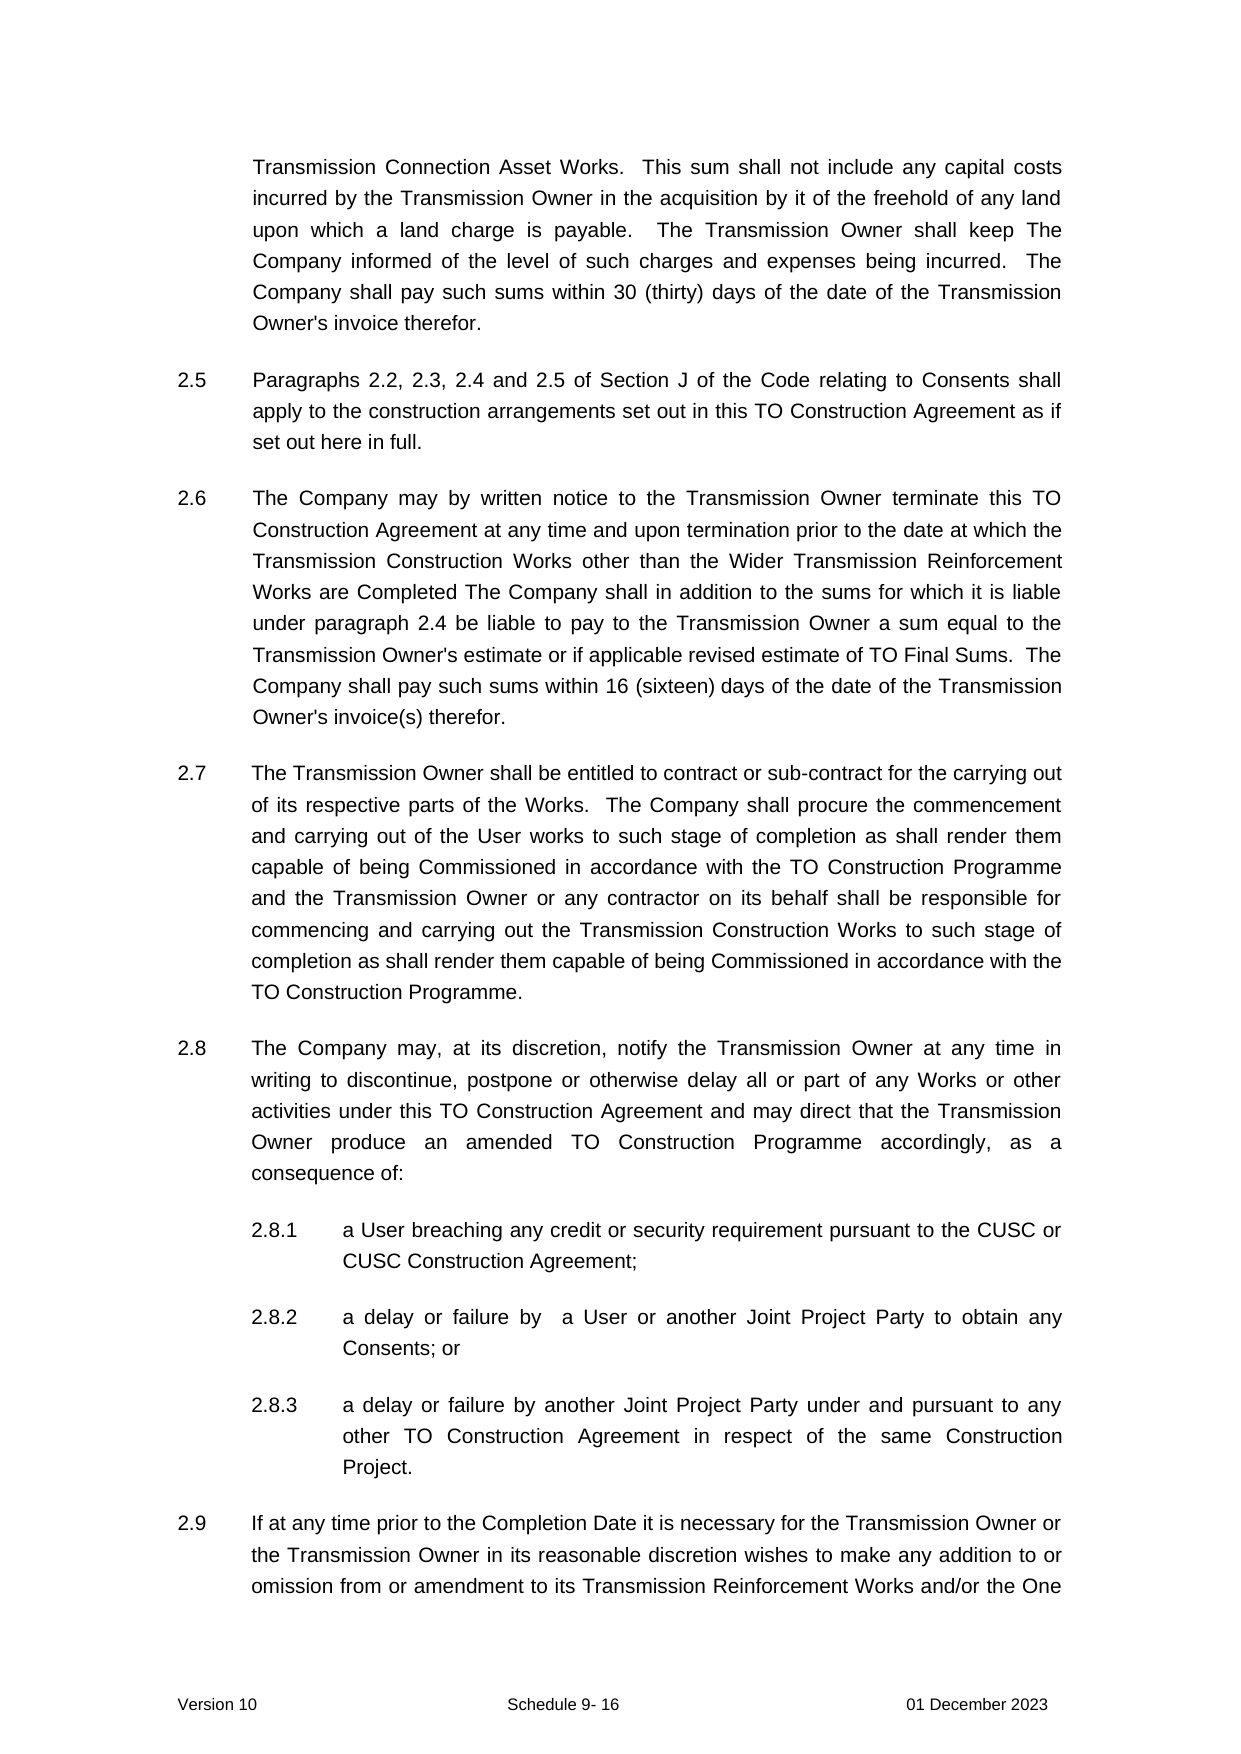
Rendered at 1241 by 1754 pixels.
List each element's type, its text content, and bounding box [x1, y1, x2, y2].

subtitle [177, 1504, 1063, 1598]
subtitle 2.7 The Transmission Owner shall be entitled to contract or sub-contract for the carrying out of its respective parts of the Works. The Company shall procure the commencement and carrying out of the User works to such stage of completion as shall render them capable of being Commissioned in accordance with the TO Construction Programme and the Transmission Owner or any contractor on its behalf shall be responsible for commencing and carrying out the Transmission Construction Works to such stage of completion as shall render them capable of being Commissioned in accordance with the TO Construction Programme. [177, 754, 1063, 1004]
subtitle 2.8.3 a delay or failure by another Joint Project Party under and pursuant to any other TO Construction Agreement in respect of the same Construction Project. [251, 1385, 1063, 1479]
subtitle 2.5 Paragraphs 2.2, 2.3, 2.4 and 2.5 of Section J of the Code relating to Consents shall apply to the construction arrangements set out in this TO Construction Agreement as if set out here in full. [177, 360, 1063, 454]
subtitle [252, 148, 1063, 335]
subtitle 2.6 The Company may by written notice to the Transmission Owner terminate this TO Construction Agreement at any time and upon termination prior to the date at which the Transmission Construction Works other than the Wider Transmission Reinforcement Works are Completed The Company shall in addition to the sums for which it is liable under paragraph 2.4 be liable to pay to the Transmission Owner a sum equal to the Transmission Owner's estimate or if applicable revised estimate of TO Final Sums. The Company shall pay such sums within 16 (sixteen) days of the date of the Transmission Owner's invoice(s) therefor. [177, 479, 1063, 729]
subtitle 2.8.1 a User breaching any credit or security requirement pursuant to the CUSC or CUSC Construction Agreement; [251, 1210, 1063, 1273]
subtitle 2.8.2 a delay or failure by a User or another Joint Project Party to obtain any Consents; or [251, 1298, 1063, 1360]
subtitle 2.8 The Company may, at its discretion, notify the Transmission Owner at any time in writing to discontinue, postpone or otherwise delay all or part of any Works or other activities under this TO Construction Agreement and may direct that the Transmission Owner produce an amended TO Construction Programme accordingly, as a consequence of: [177, 1029, 1063, 1185]
